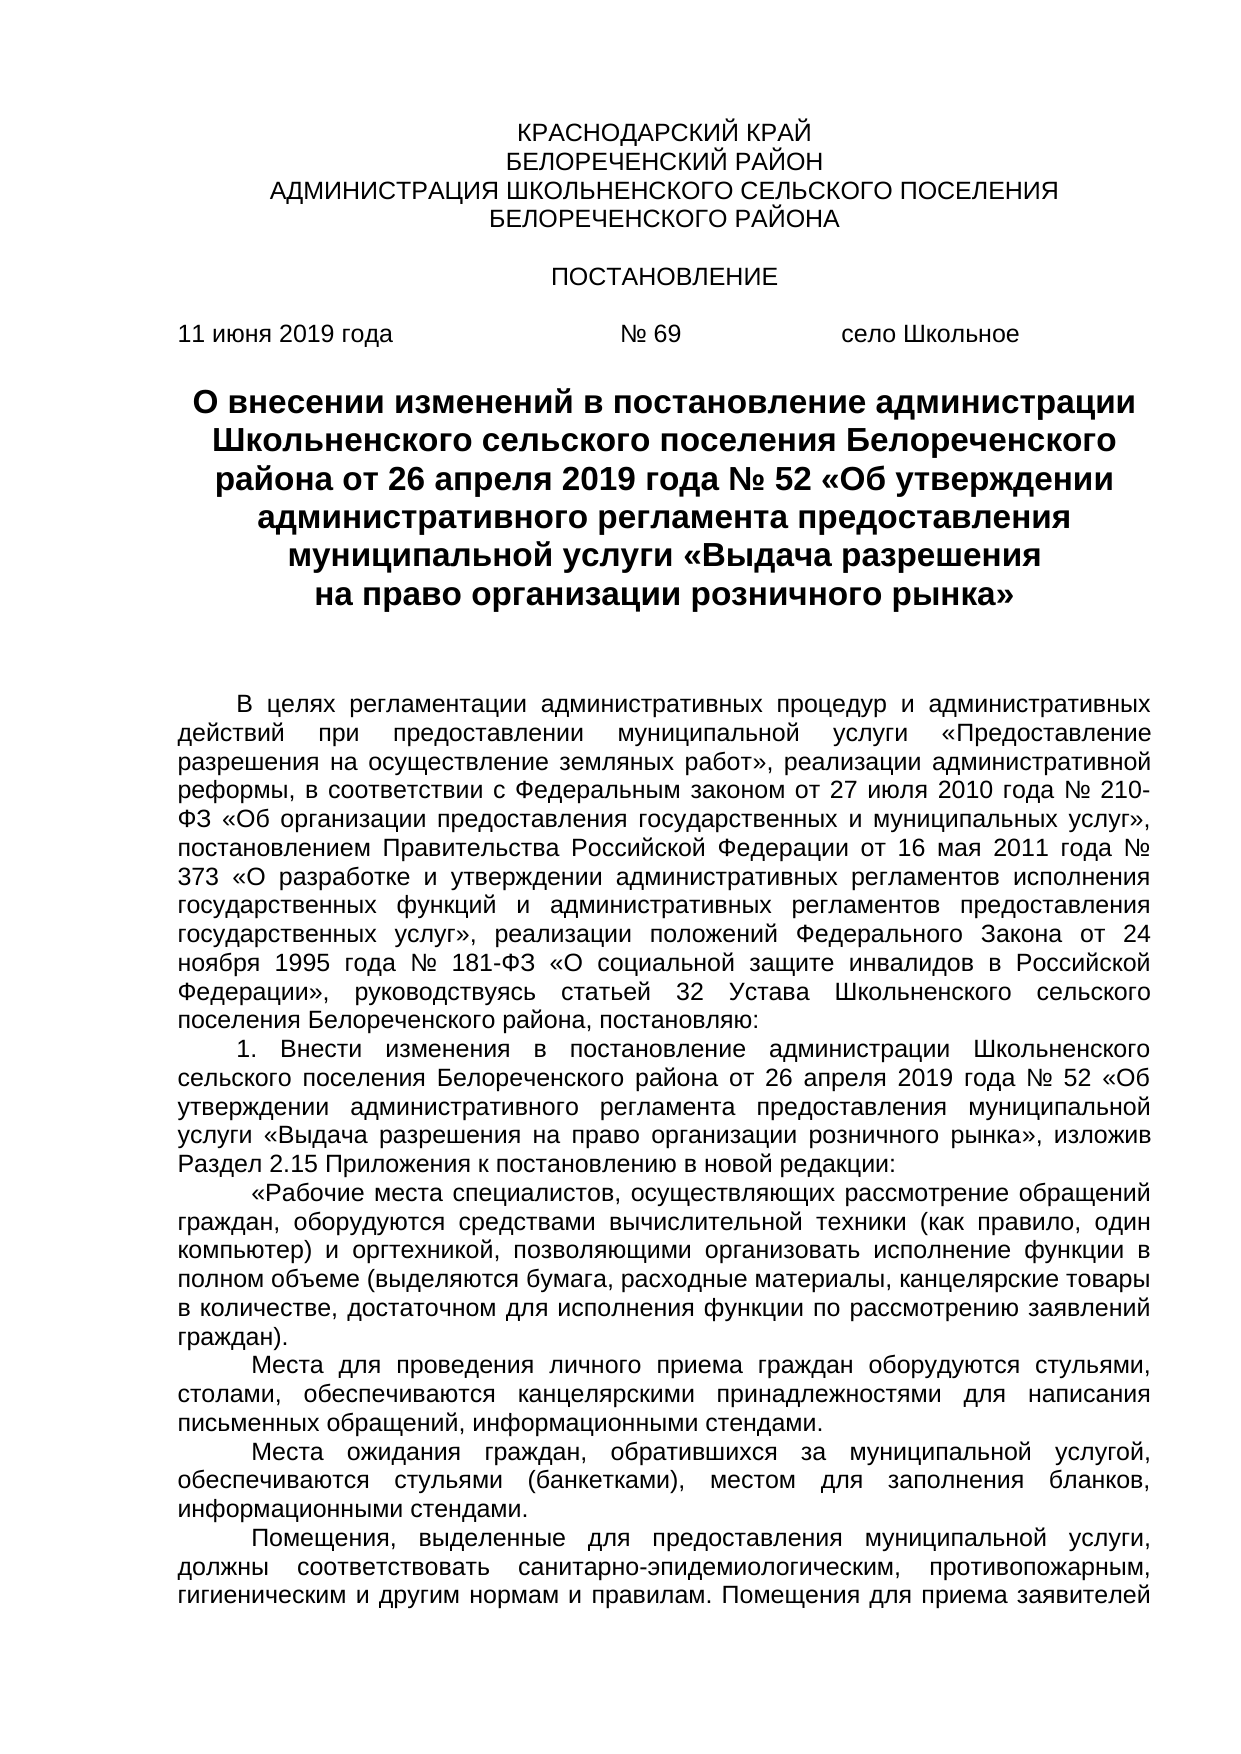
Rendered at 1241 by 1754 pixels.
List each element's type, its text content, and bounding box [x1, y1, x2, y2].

text О внесении изменений в постановление администрации [177, 382, 1152, 420]
text В целях регламентации административных процедур и административных действий при предоставлении муниципальной услуги «Предоставление разрешения на осуществление земляных работ», реализации административной реформы, в соответствии с Федеральным законом от 27 июля 2010 года № 210-ФЗ «Об организации предоставления государственных и муниципальных услуг», постановлением Правительства Российской Федерации от 16 мая 2011 года № 373 «О разработке и утверждении административных регламентов исполнения государственных функций и административных регламентов предоставления государственных услуг», реализации положений Федерального Закона от 24 ноября 1995 года № 181-ФЗ «О социальной защите инвалидов в Российской Федерации», руководствуясь статьей 32 Устава Школьненского сельского поселения Белореченского района, постановляю: [177, 689, 1152, 1034]
text Места для проведения личного приема граждан оборудуются стульями, столами, обеспечиваются канцелярскими принадлежностями для написания письменных обращений, информационными стендами. [177, 1350, 1152, 1437]
text Места ожидания граждан, обратившихся за муниципальной услугой, обеспечиваются стульями (банкетками), местом для заполнения бланков, информационными стендами. [177, 1437, 1152, 1523]
text БЕЛОРЕЧЕНСКОГО РАЙОНА [177, 204, 1152, 233]
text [177, 1523, 1152, 1609]
text ПОСТАНОВЛЕНИЕ [177, 262, 1152, 291]
text 1. Внести изменения в постановление администрации Школьненского сельского поселения Белореченского района от 26 апреля 2019 года № 52 «Об утверждении административного регламента предоставления муниципальной услуги «Выдача разрешения на право организации розничного рынка», изложив Раздел 2.15 Приложения к постановлению в новой редакции: [177, 1034, 1152, 1178]
text АДМИНИСТРАЦИЯ ШКОЛЬНЕНСКОГО СЕЛЬСКОГО ПОСЕЛЕНИЯ [177, 176, 1152, 204]
text БЕЛОРЕЧЕНСКИЙ РАЙОН [177, 147, 1152, 176]
text на право организации розничного рынка» [177, 574, 1152, 612]
text «Рабочие места специалистов, осуществляющих рассмотрение обращений граждан, оборудуются средствами вычислительной техники (как правило, один компьютер) и оргтехникой, позволяющими организовать исполнение функции в полном объеме (выделяются бумага, расходные материалы, канцелярские товары в количестве, достаточном для исполнения функции по рассмотрению заявлений граждан). [177, 1178, 1152, 1350]
text Школьненского сельского поселения Белореченского района от 26 апреля 2019 года № 52 «Об утверждении административного регламента предоставления муниципальной услуги «Выдача разрешения [177, 420, 1152, 574]
text 11 июня 2019 года № 69 село Школьное [177, 319, 1152, 348]
text КРАСНОДАРСКИЙ КРАЙ [177, 118, 1152, 147]
